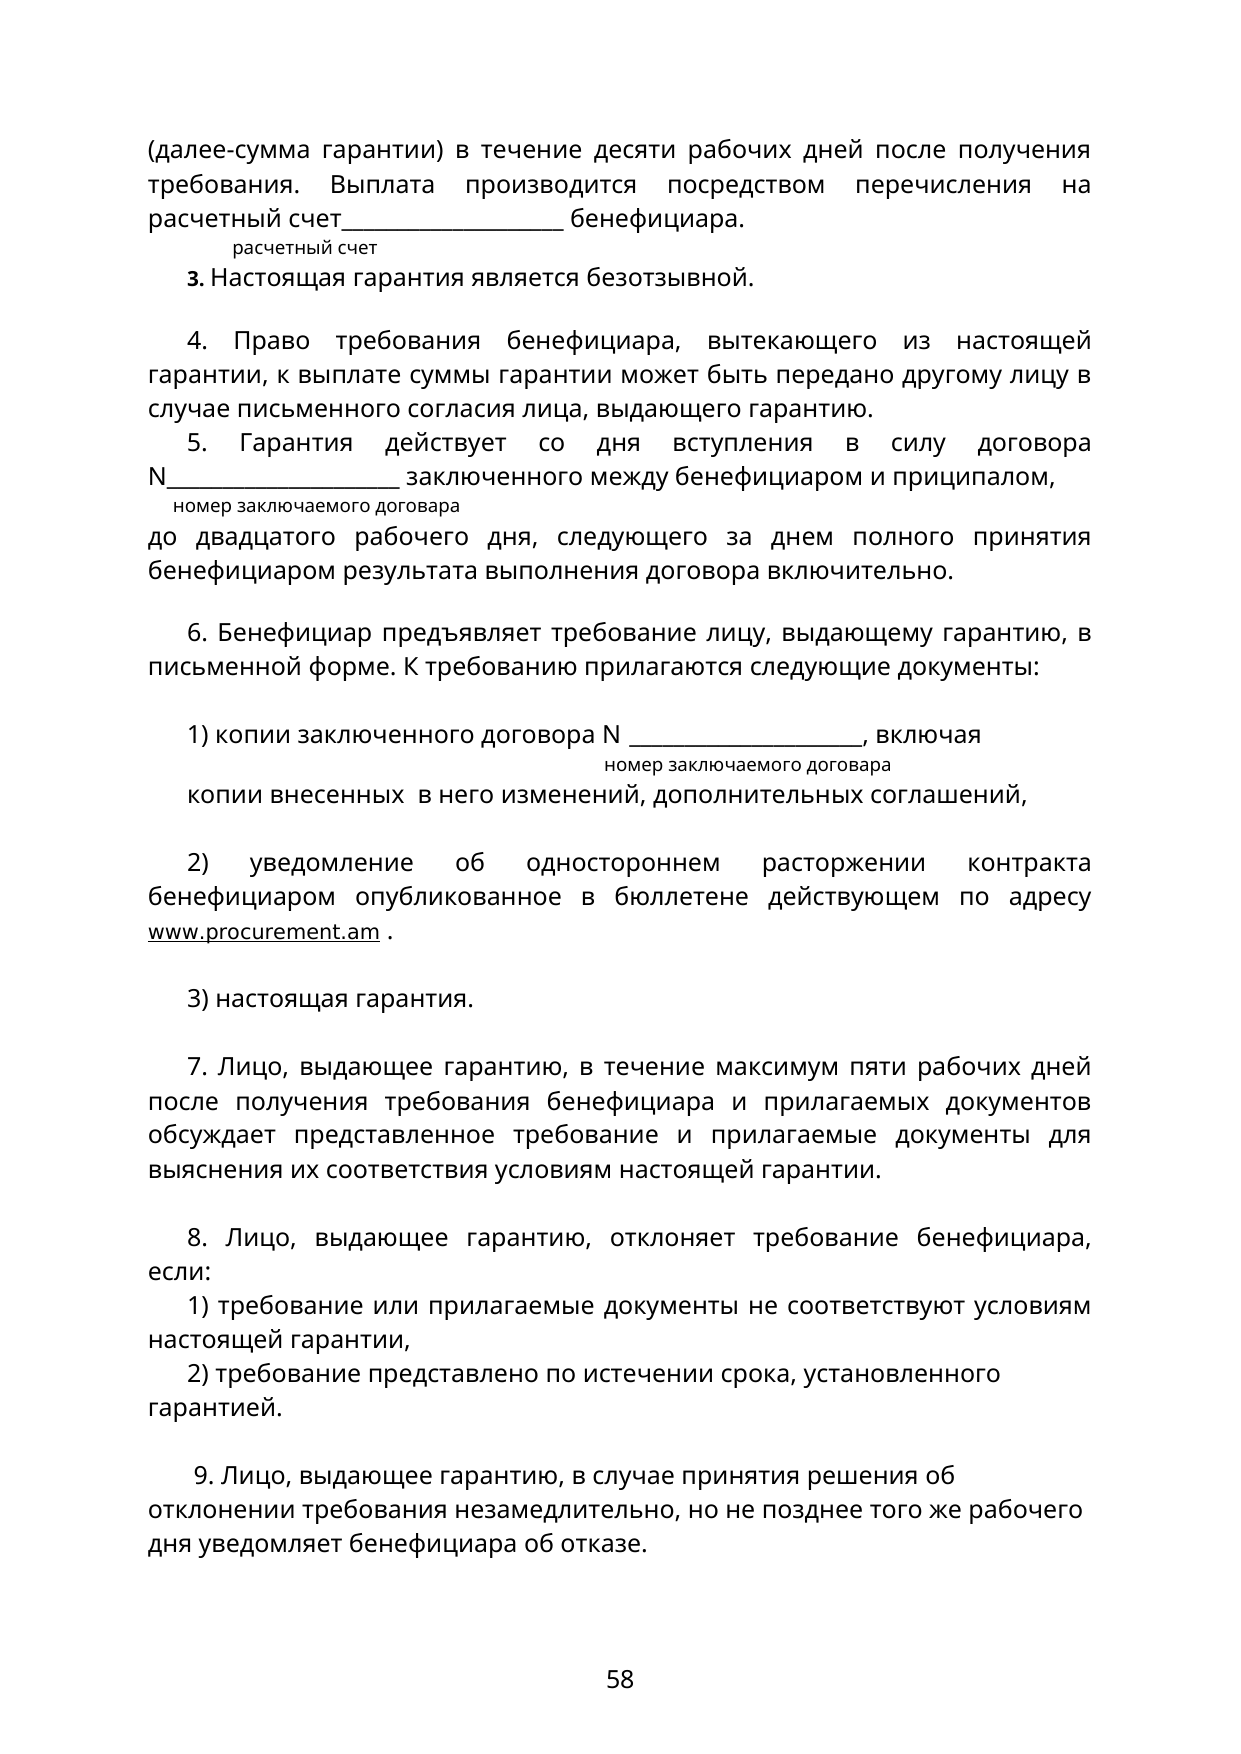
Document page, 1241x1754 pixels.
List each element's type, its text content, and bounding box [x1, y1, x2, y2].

text 2) требование представлено по истечении срока, установленного гарантией. [148, 1356, 1092, 1424]
text 3. Настоящая гарантия является безотзывной. [148, 260, 1092, 294]
text копии внесенных в него изменений, дополнительных соглашений, [148, 777, 1092, 811]
text 1) требование или прилагаемые документы не соответствуют условиям настоящей гарантии, [148, 1287, 1092, 1356]
text номер заключаемого договара [148, 751, 1092, 777]
text 4. Право требования бенефициара, вытекающего из настоящей гарантии, к выплате суммы гарантии может быть передано другому лицу в случае письменного согласия лица, выдающего гарантию. [148, 322, 1092, 424]
text 3) настоящая гарантия. [148, 981, 1092, 1015]
text 7. Лицо, выдающее гарантию, в течение максимум пяти рабочих дней после получения требования бенефициара и прилагаемых документов обсуждает представленное требование и прилагаемые документы для выяснения их соответствия условиям настоящей гарантии. [148, 1049, 1092, 1185]
text 8. Лицо, выдающее гарантию, отклоняет требование бенефициара, если: [148, 1219, 1092, 1287]
text 6. Бенефициар предъявляет требование лицу, выдающему гарантию, в письменной форме. К требованию прилагаются следующие документы: [148, 615, 1092, 683]
text номер заключаемого договара [148, 493, 1092, 518]
text 9. Лицо, выдающее гарантию, в случае принятия решения об отклонении требования незамедлительно, но не позднее того же рабочего дня уведомляет бенефициара об отказе. [148, 1458, 1092, 1560]
text расчетный счет [148, 234, 1092, 260]
text до двадцатого рабочего дня, следующего за днем полного принятия бенефициаром результата выполнения договора включительно. [148, 518, 1092, 586]
text 1) копии заключенного договора N _____________________, включая [148, 717, 1092, 751]
text 2) уведомление об одностороннем расторжении контракта бенефициаром опубликованное в бюллетене действующем по адресу www.procurement.am . [148, 845, 1092, 947]
text (далее-сумма гарантии) в течение десяти рабочих дней после получения требования. Выплата производится посредством перечисления на расчетный счет____________________ бенефициара. [148, 132, 1092, 234]
text 5. Гарантия действует со дня вступления в силу договора N_____________________ заключенного между бенефициаром и приципалом, [148, 424, 1092, 493]
